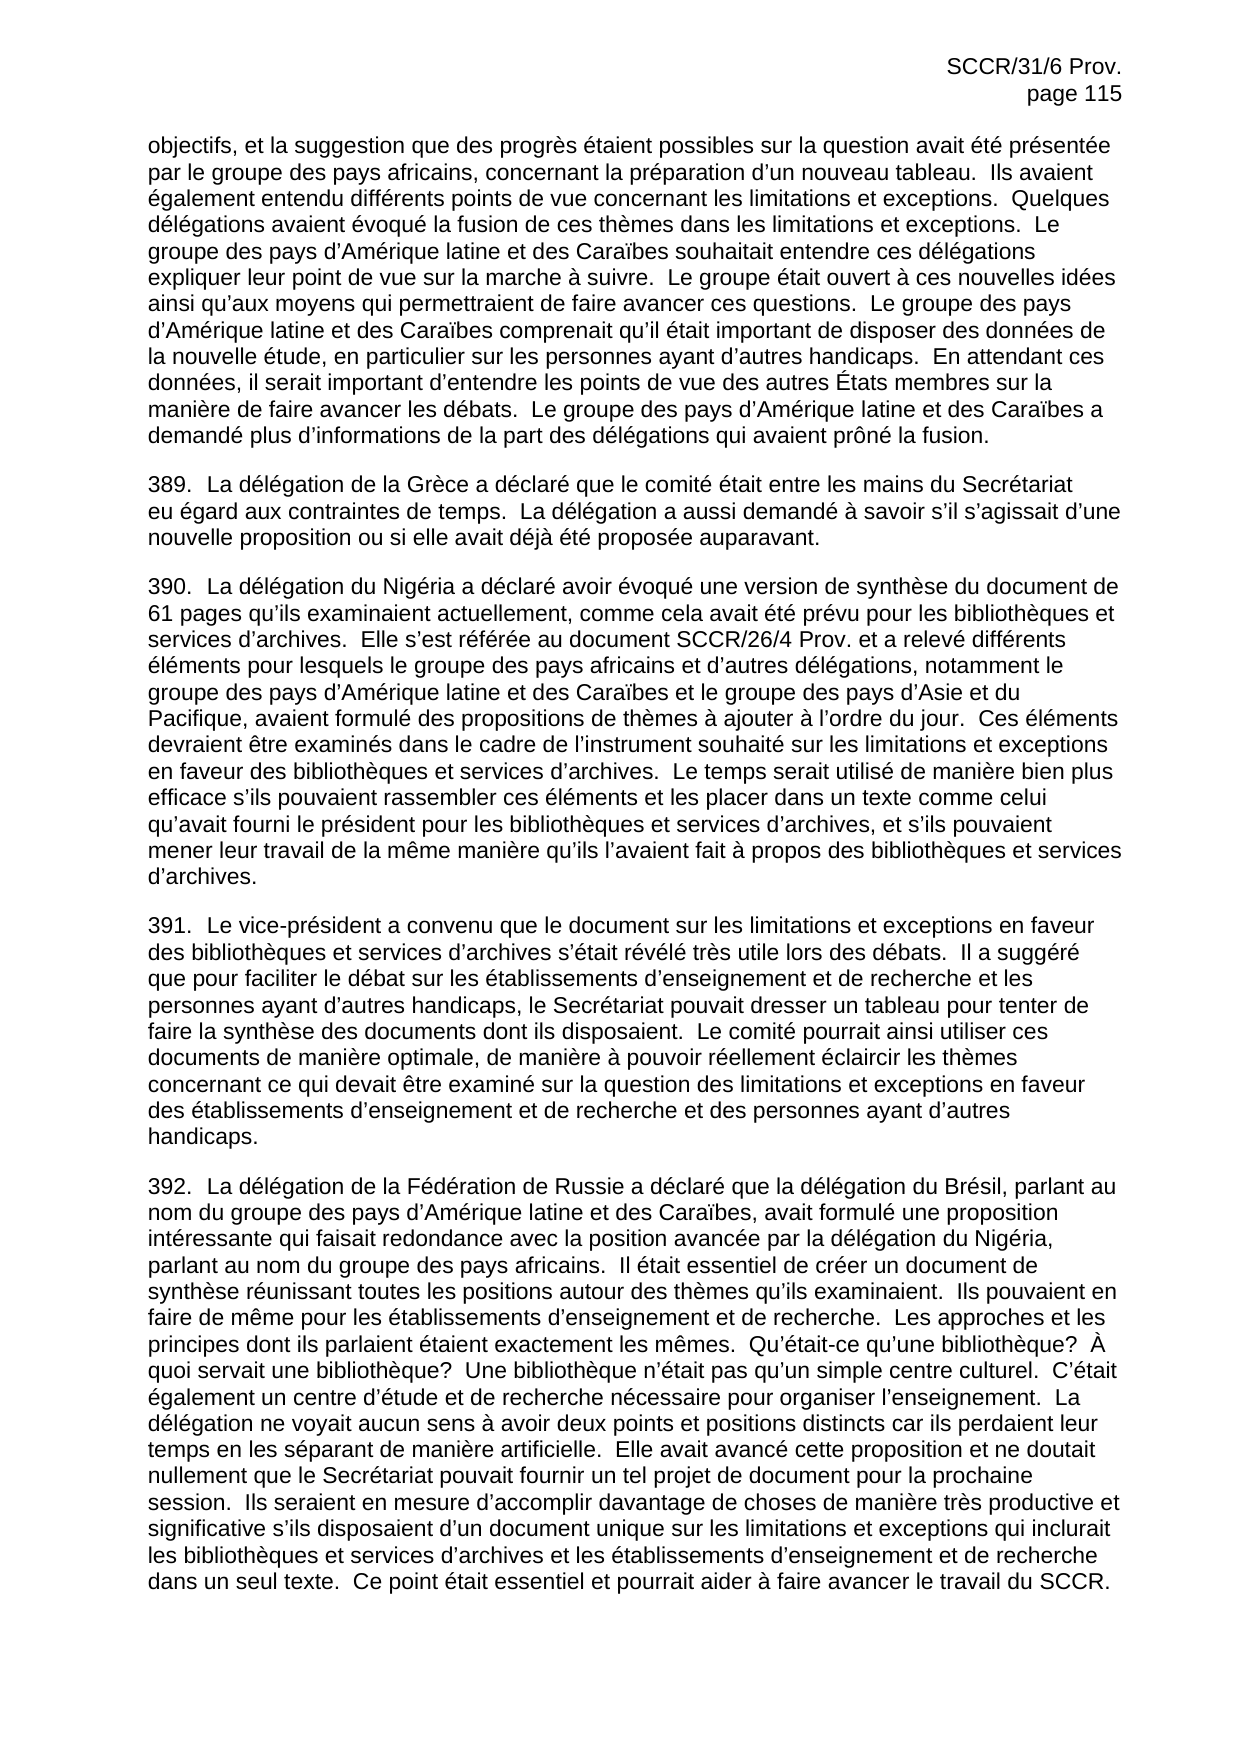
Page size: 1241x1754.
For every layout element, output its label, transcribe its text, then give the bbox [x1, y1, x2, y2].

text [148, 1173, 1122, 1594]
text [148, 132, 1122, 448]
text La délégation du Nigéria a déclaré avoir évoqué une version de synthèse du document de 61 pages qu’ils examinaient actuellement, comme cela avait été prévu pour les bibliothèques et services d’archives. Elle s’est référée au document SCCR/26/4 Prov. et a relevé différents éléments pour lesquels le groupe des pays africains et d’autres délégations, notamment le groupe des pays d’Amérique latine et des Caraïbes et le groupe des pays d’Asie et du Pacifique, avaient formulé des propositions de thèmes à ajouter à l’ordre du jour. Ces éléments devraient être examinés dans le cadre de l’instrument souhaité sur les limitations et exceptions en faveur des bibliothèques et services d’archives. Le temps serait utilisé de manière bien plus efficace s’ils pouvaient rassembler ces éléments et les placer dans un texte comme celui qu’avait fourni le président pour les bibliothèques et services d’archives, et s’ils pouvaient mener leur travail de la même manière qu’ils l’avaient fait à propos des bibliothèques et services d’archives. [148, 573, 1122, 889]
text Le vice-président a convenu que le document sur les limitations et exceptions en faveur des bibliothèques et services d’archives s’était révélé très utile lors des débats. Il a suggéré que pour faciliter le débat sur les établissements d’enseignement et de recherche et les personnes ayant d’autres handicaps, le Secrétariat pouvait dresser un tableau pour tenter de faire la synthèse des documents dont ils disposaient. Le comité pourrait ainsi utiliser ces documents de manière optimale, de manière à pouvoir réellement éclaircir les thèmes concernant ce qui devait être examiné sur la question des limitations et exceptions en faveur des établissements d’enseignement et de recherche et des personnes ayant d’autres handicaps. [148, 912, 1122, 1150]
text La délégation de la Grèce a déclaré que le comité était entre les mains du Secrétariat eu égard aux contraintes de temps. La délégation a aussi demandé à savoir s’il s’agissait d’une nouvelle proposition ou si elle avait déjà été proposée auparavant. [148, 471, 1122, 550]
